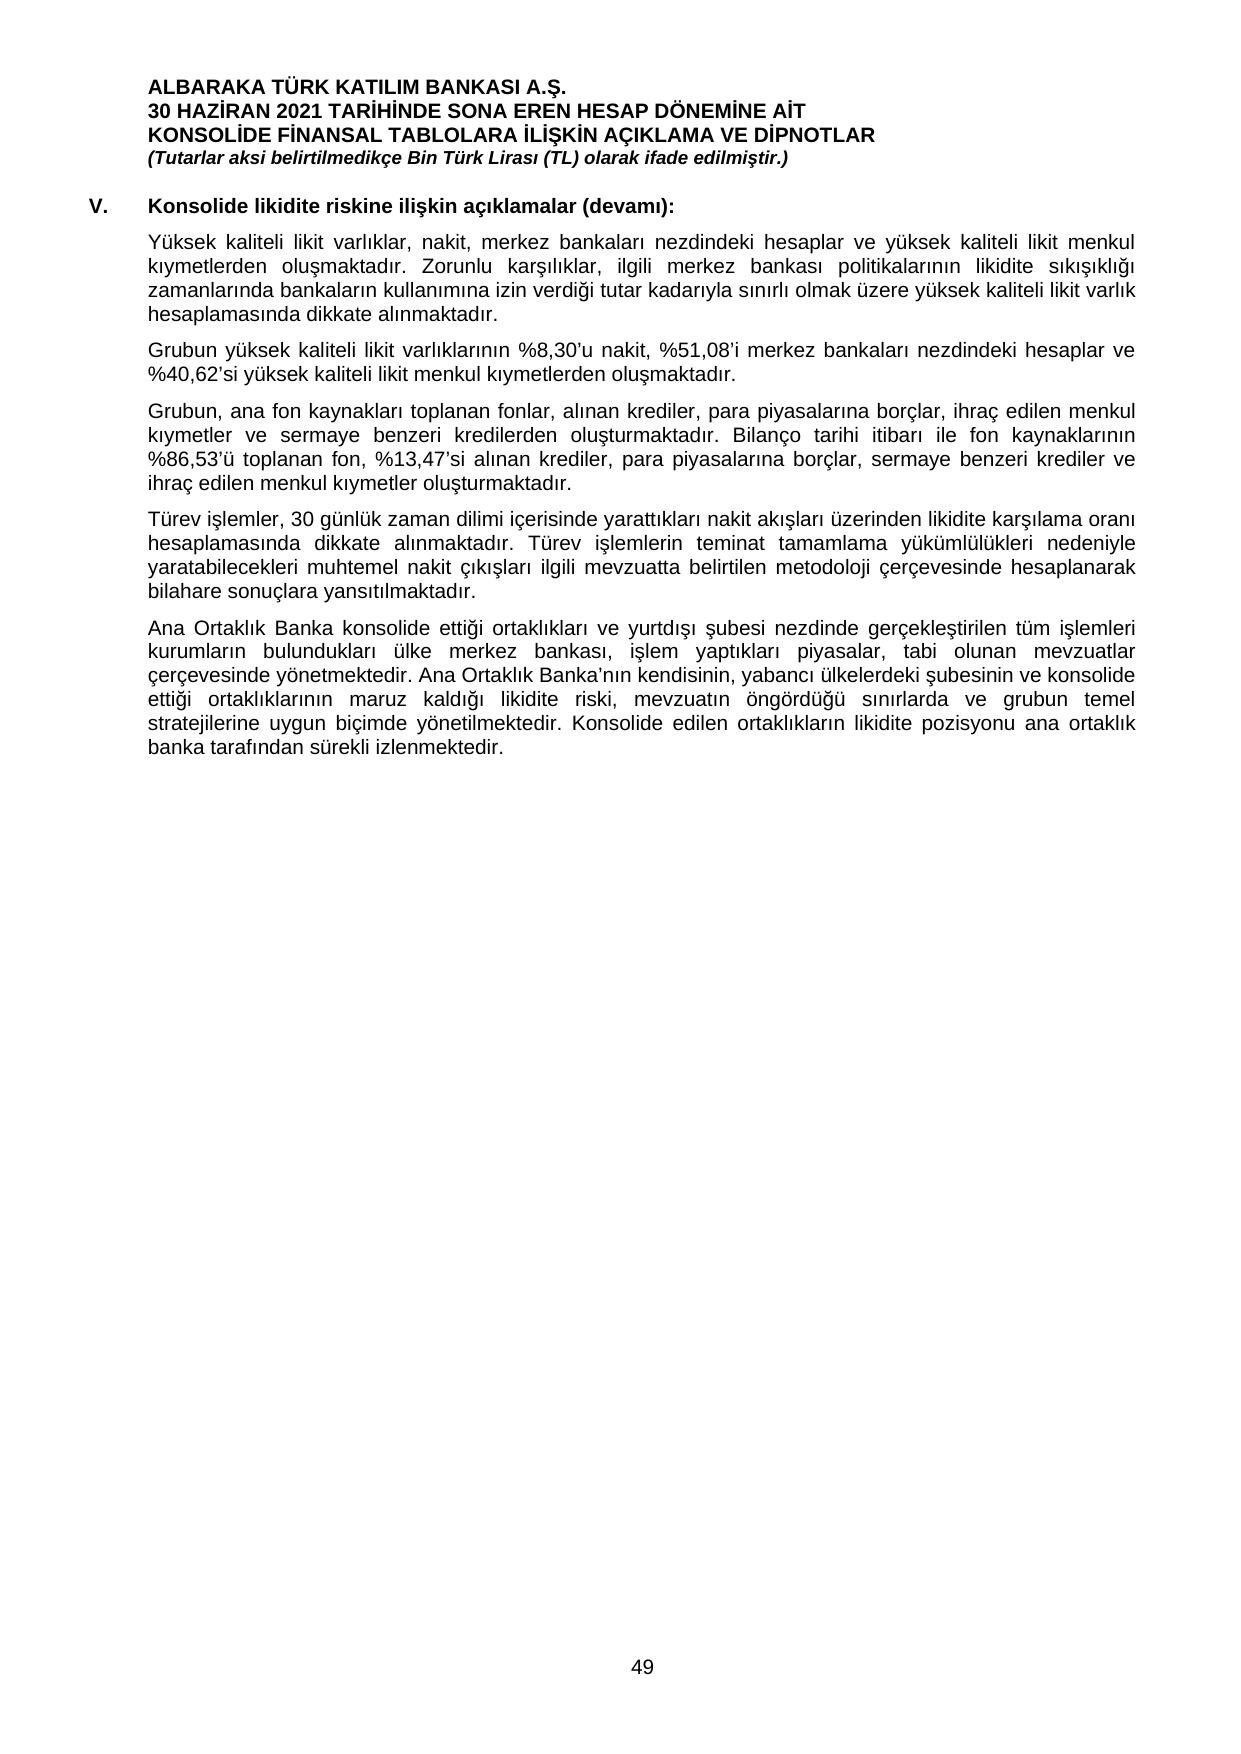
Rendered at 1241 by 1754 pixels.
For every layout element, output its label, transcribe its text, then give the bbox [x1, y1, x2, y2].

text Ana Ortaklık Banka konsolide ettiği ortaklıkları ve yurtdışı şubesi nezdinde gerçekleştirilen tüm işlemleri kurumların bulundukları ülke merkez bankası, işlem yaptıkları piyasalar, tabi olunan mevzuatlar çerçevesinde yönetmektedir. Ana Ortaklık Banka’nın kendisinin, yabancı ülkelerdeki şubesinin ve konsolide ettiği ortaklıklarının maruz kaldığı likidite riski, mevzuatın öngördüğü sınırlarda ve grubun temel stratejilerine uygun biçimde yönetilmektedir. Konsolide edilen ortaklıkların likidite pozisyonu ana ortaklık banka tarafından sürekli izlenmektedir. [148, 615, 1137, 759]
text Yüksek kaliteli likit varlıklar, nakit, merkez bankaları nezdindeki hesaplar ve yüksek kaliteli likit menkul kıymetlerden oluşmaktadır. Zorunlu karşılıklar, ilgili merkez bankası politikalarının likidite sıkışıklığı zamanlarında bankaların kullanımına izin verdiği tutar kadarıyla sınırlı olmak üzere yüksek kaliteli likit varlık hesaplamasında dikkate alınmaktadır. [148, 230, 1137, 326]
text Grubun, ana fon kaynakları toplanan fonlar, alınan krediler, para piyasalarına borçlar, ihraç edilen menkul kıymetler ve sermaye benzeri kredilerden oluşturmaktadır. Bilanço tarihi itibarı ile fon kaynaklarının %86,53’ü toplanan fon, %13,47’si alınan krediler, para piyasalarına borçlar, sermaye benzeri krediler ve ihraç edilen menkul kıymetler oluşturmaktadır. [148, 399, 1137, 494]
text Grubun yüksek kaliteli likit varlıklarının %8,30’u nakit, %51,08’i merkez bankaları nezdindeki hesaplar ve %40,62’si yüksek kaliteli likit menkul kıymetlerden oluşmaktadır. [148, 338, 1137, 386]
text V. Konsolide likidite riskine ilişkin açıklamalar (devamı): [89, 193, 1137, 217]
text Türev işlemler, 30 günlük zaman dilimi içerisinde yarattıkları nakit akışları üzerinden likidite karşılama oranı hesaplamasında dikkate alınmaktadır. Türev işlemlerin teminat tamamlama yükümlülükleri nedeniyle yaratabilecekleri muhtemel nakit çıkışları ilgili mevzuatta belirtilen metodoloji çerçevesinde hesaplanarak bilahare sonuçlara yansıtılmaktadır. [148, 507, 1137, 603]
